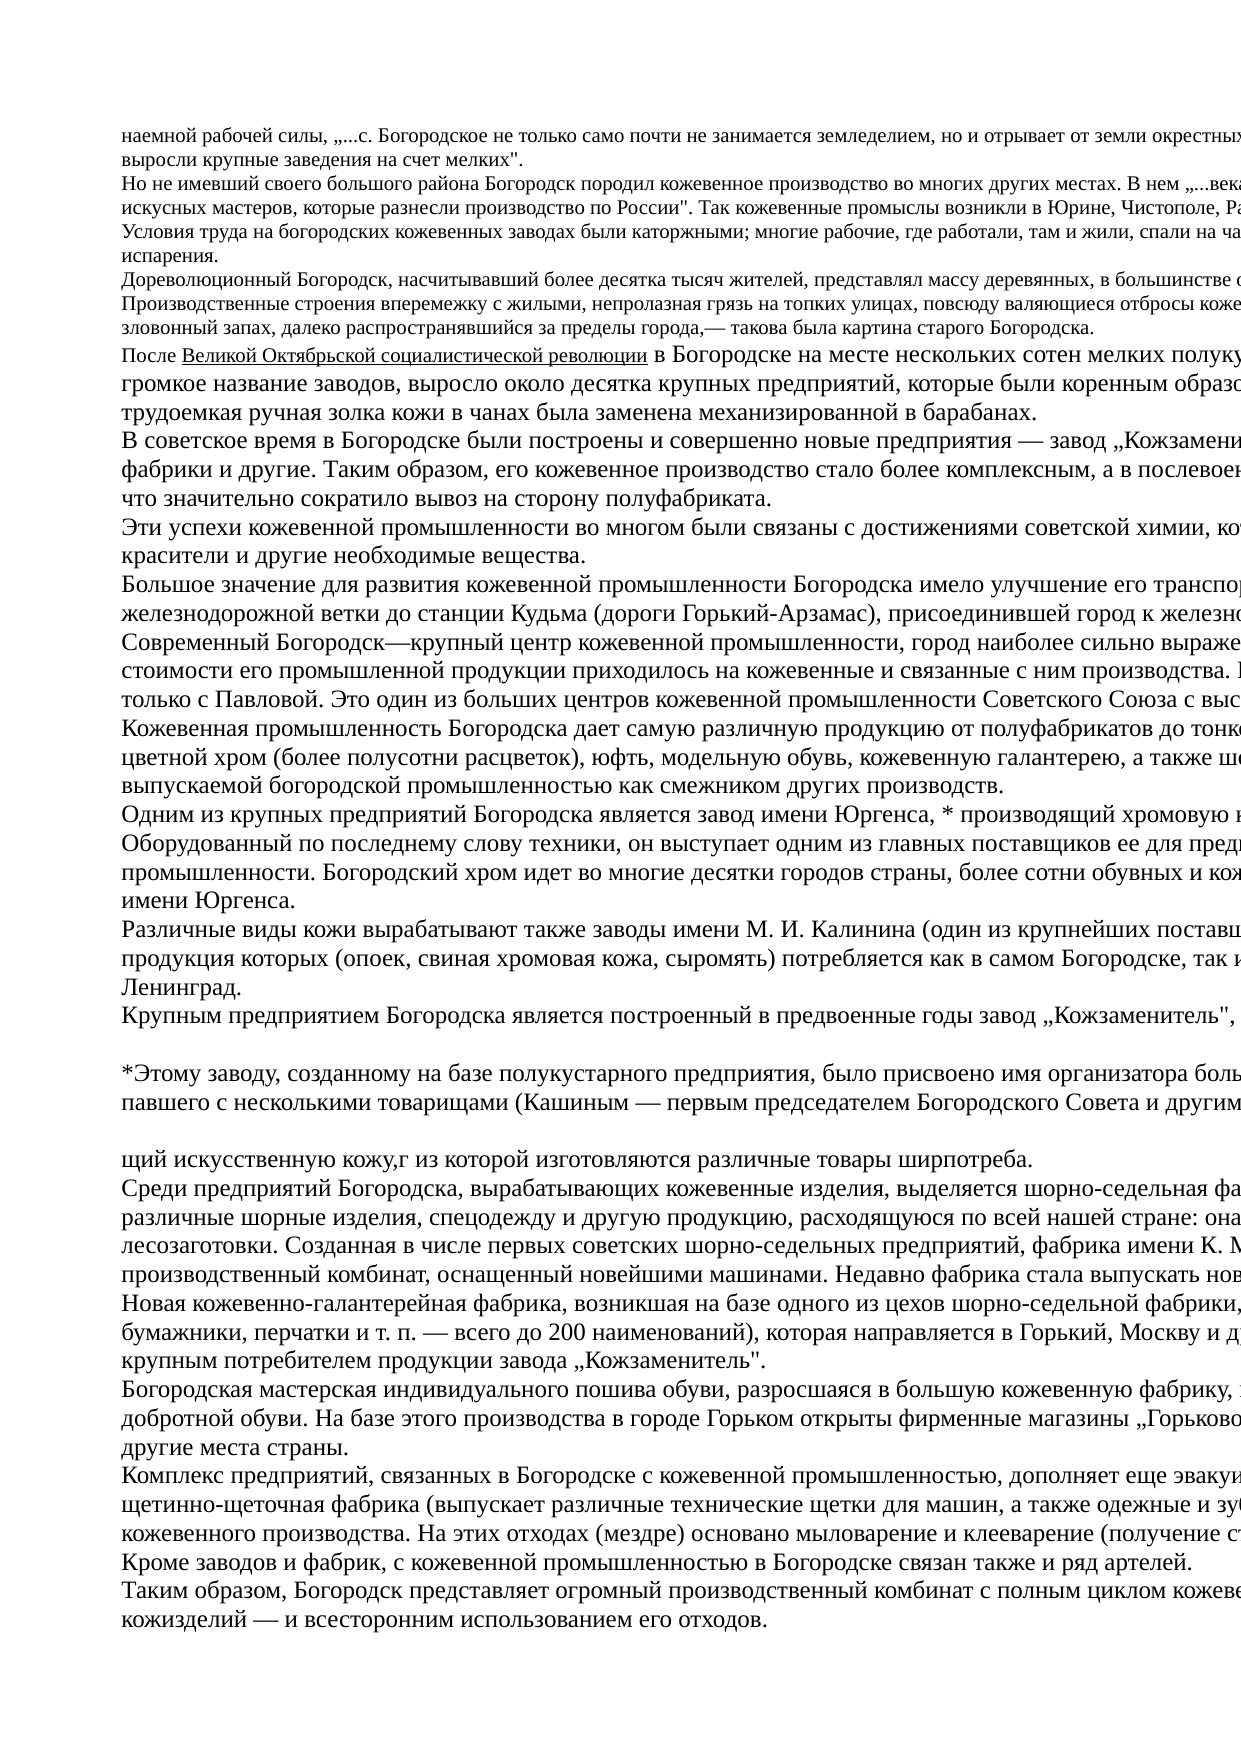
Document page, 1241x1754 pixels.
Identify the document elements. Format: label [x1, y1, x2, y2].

table_header [117, 118, 1240, 1635]
